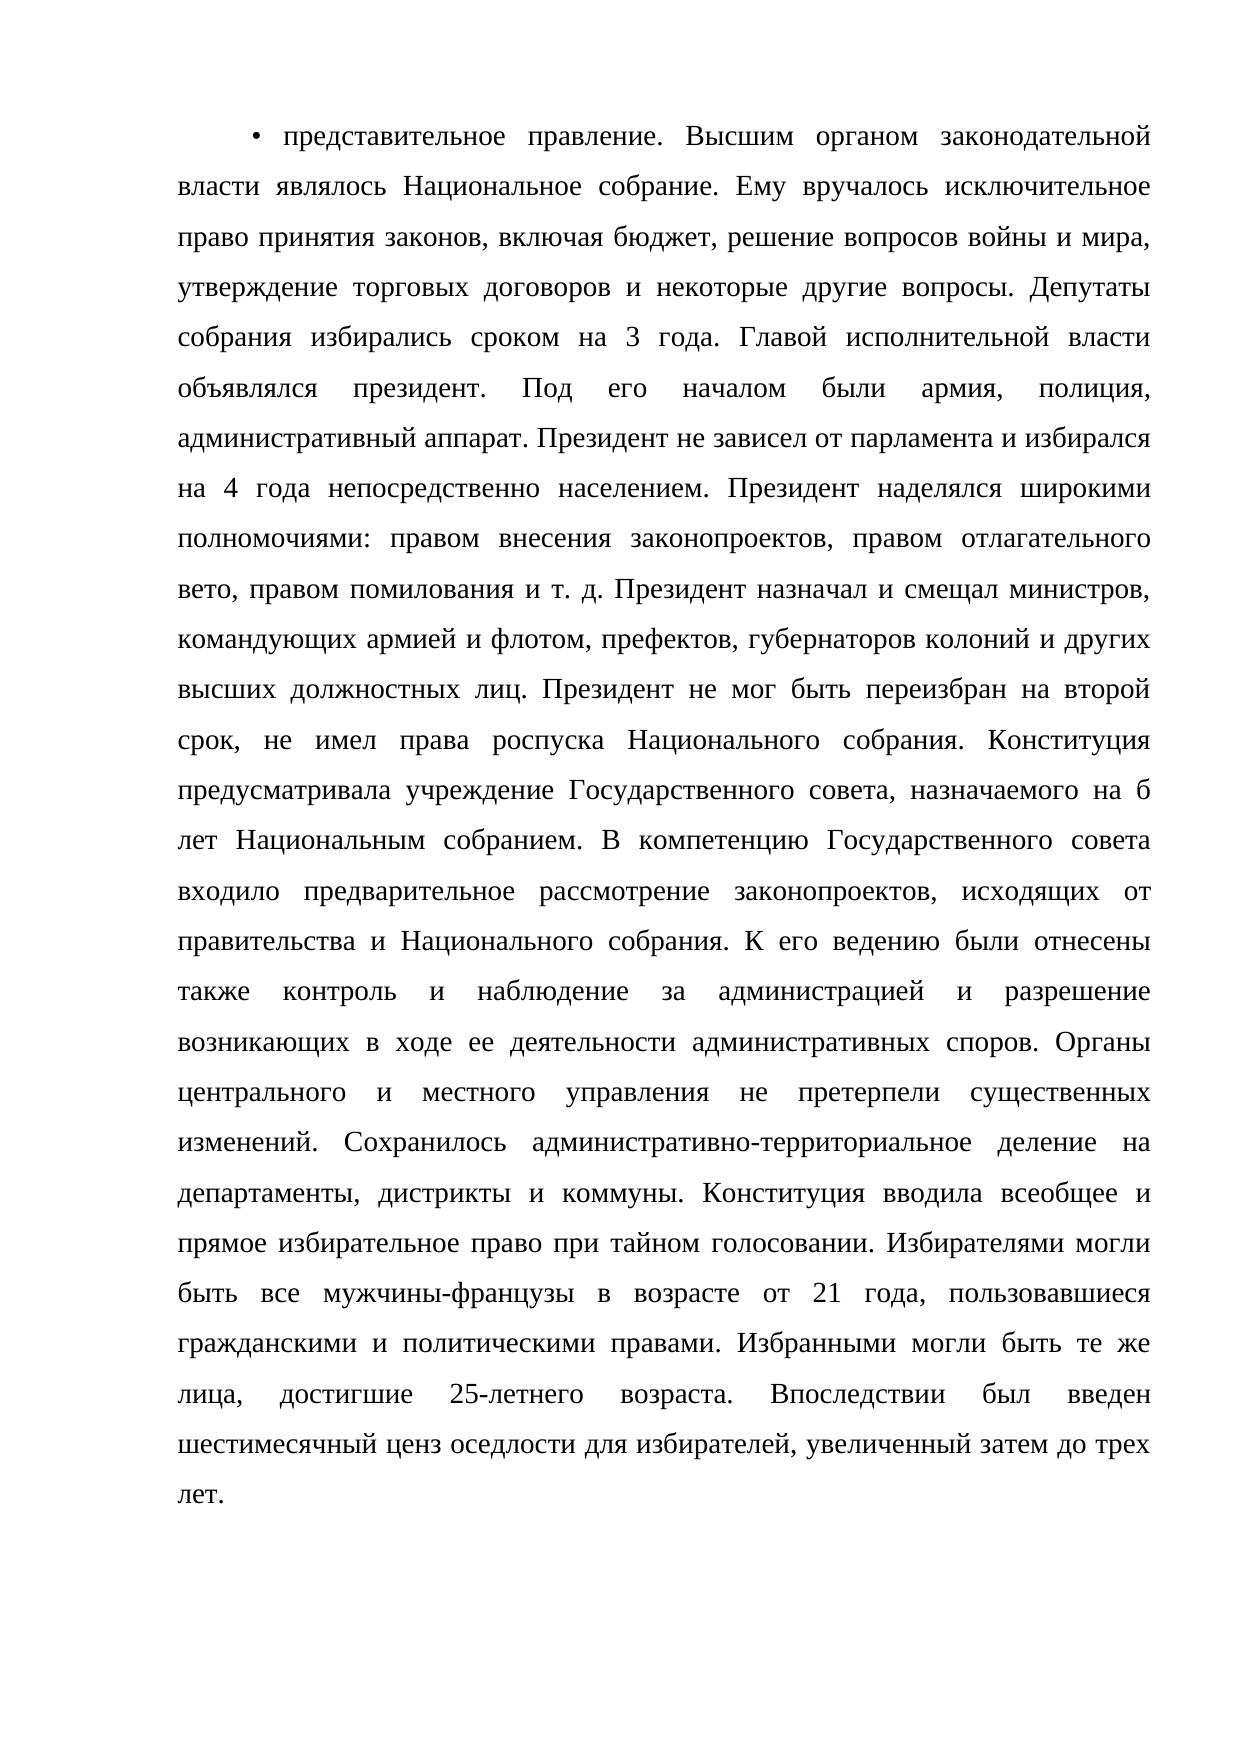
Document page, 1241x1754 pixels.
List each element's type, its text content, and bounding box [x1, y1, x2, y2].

text • представительное правление. Высшим органом законодательной власти являлось Национальное собрание. Ему вручалось исключительное право принятия законов, включая бюджет, решение вопросов войны и мира, утверждение торговых договоров и некоторые другие вопросы. Депутаты собрания избирались сроком на 3 года. Главой исполнительной власти объявлялся президент. Под его началом были армия, полиция, административный аппарат. Президент не зависел от парламента и избирался на 4 года непосредственно населением. Президент наделялся широкими полномочиями: правом внесения законопроектов, правом отлагательного вето, правом помилования и т. д. Президент назначал и смещал министров, командующих армией и флотом, префектов, губернаторов колоний и других высших должностных лиц. Президент не мог быть переизбран на второй срок, не имел права роспуска Национального собрания. Конституция предусматривала учреждение Государственного совета, назначаемого на б лет Национальным собранием. В компетенцию Государственного совета входило предварительное рассмотрение законопроектов, исходящих от правительства и Национального собрания. К его ведению были отнесены также контроль и наблюдение за администрацией и разрешение возникающих в ходе ее деятельности административных споров. Органы центрального и местного управления не претерпели существенных изменений. Сохранилось административно-территориальное деление на департаменты, дистрикты и коммуны. Конституция вводила всеобщее и прямое избирательное право при тайном голосовании. Избирателями могли быть все мужчины-французы в возрасте от 21 года, пользовавшиеся гражданскими и политическими правами. Избранными могли быть те же лица, достигшие 25-летнего возраста. Впоследствии был введен шестимесячный ценз оседлости для избирателей, увеличенный затем до трех лет. [177, 118, 1152, 1510]
